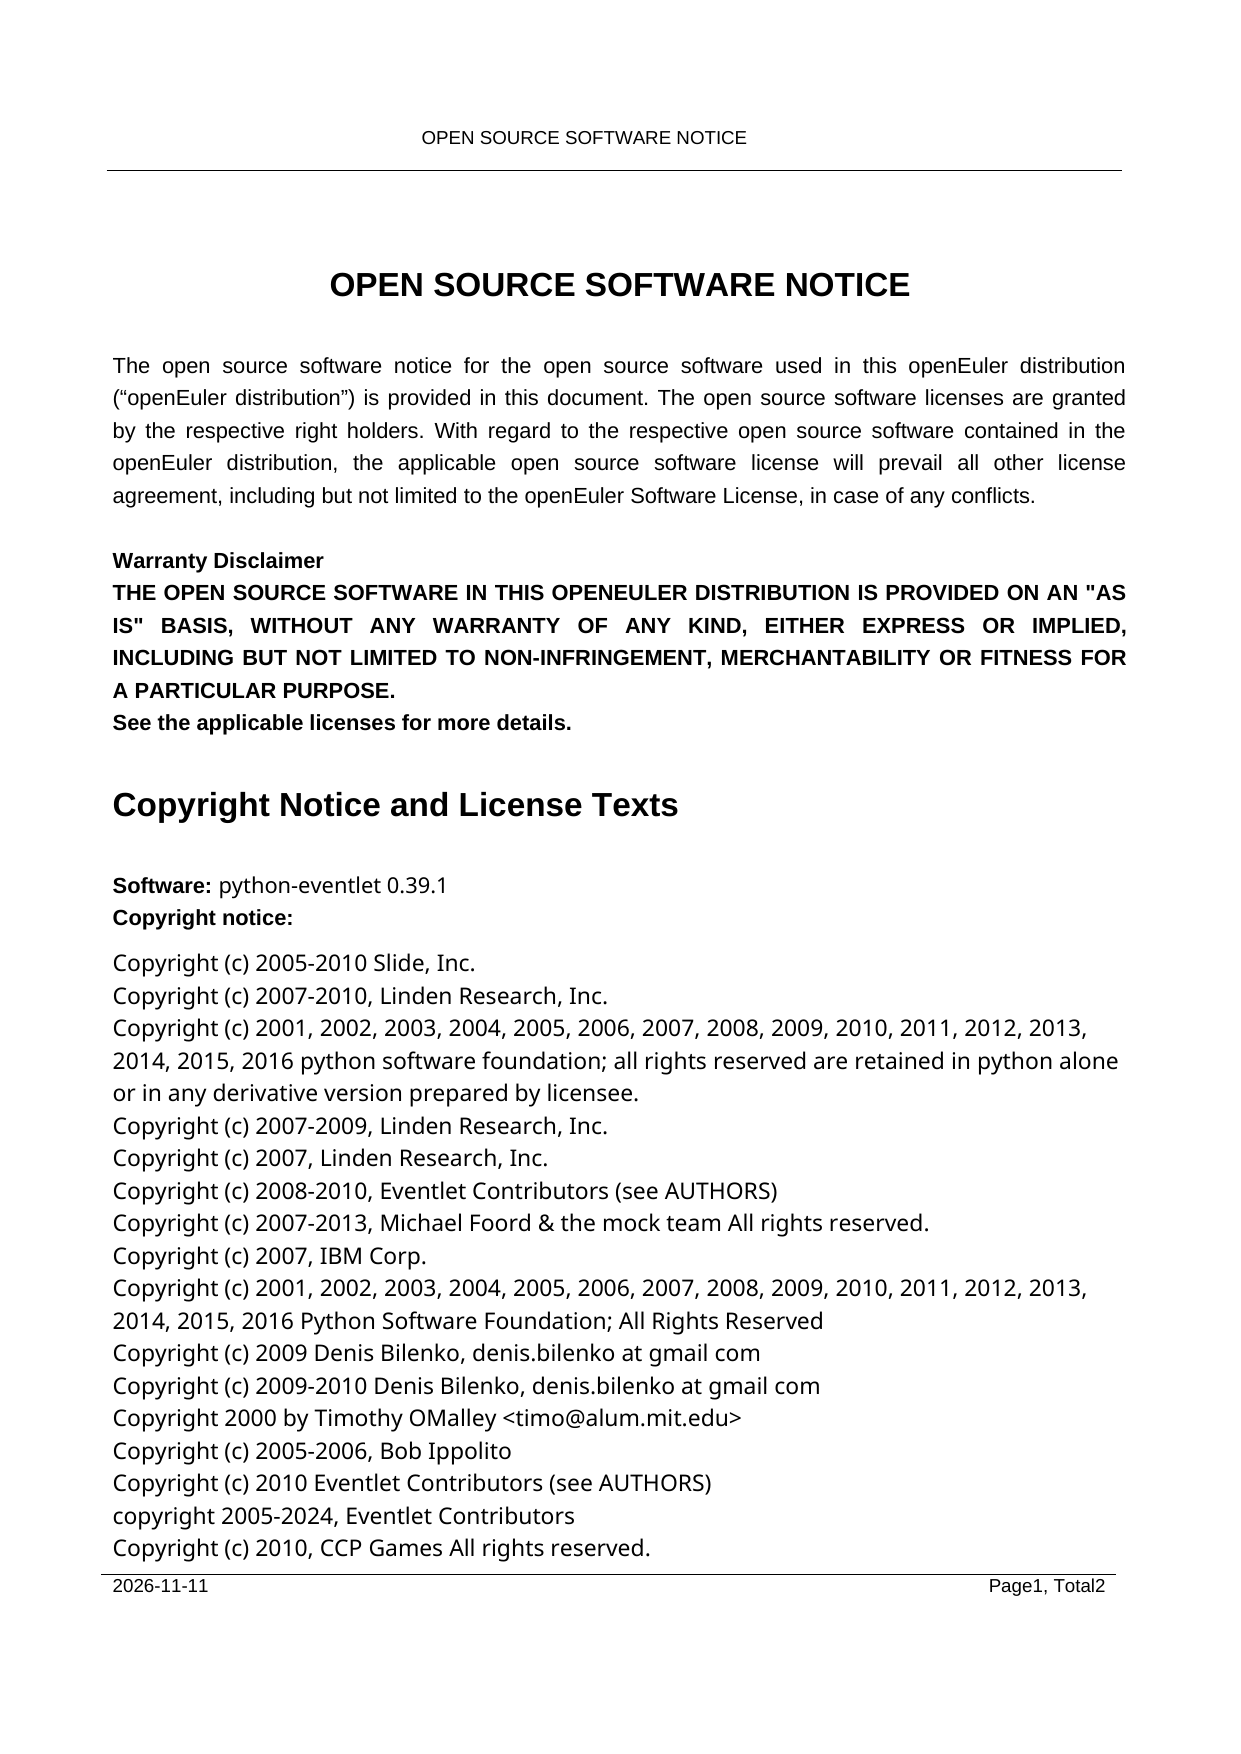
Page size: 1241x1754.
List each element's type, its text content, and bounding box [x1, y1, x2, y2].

text Copyright notice: [112, 901, 1128, 934]
text OPEN SOURCE SOFTWARE NOTICE [112, 251, 1128, 316]
text Warranty Disclaimer [112, 544, 1128, 576]
title Software: python-eventlet 0.39.1 [112, 869, 1128, 901]
text THE OPEN SOURCE SOFTWARE IN THIS OPENEULER DISTRIBUTION IS PROVIDED ON AN "AS IS" BASIS, WITHOUT ANY WARRANTY OF ANY KIND, EITHER EXPRESS OR IMPLIED, INCLUDING BUT NOT LIMITED TO NON-INFRINGEMENT, MERCHANTABILITY OR FITNESS FOR A PARTICULAR PURPOSE. See the applicable licenses for more details. [112, 576, 1128, 739]
text The open source software notice for the open source software used in this openEuler distribution (“openEuler distribution”) is provided in this document. The open source software licenses are granted by the respective right holders. With regard to the respective open source software contained in the openEuler distribution, the applicable open source software license will prevail all other license agreement, including but not limited to the openEuler Software License, in case of any conflicts. [112, 349, 1128, 511]
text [112, 947, 1128, 1564]
text Copyright Notice and License Texts [112, 771, 1128, 836]
